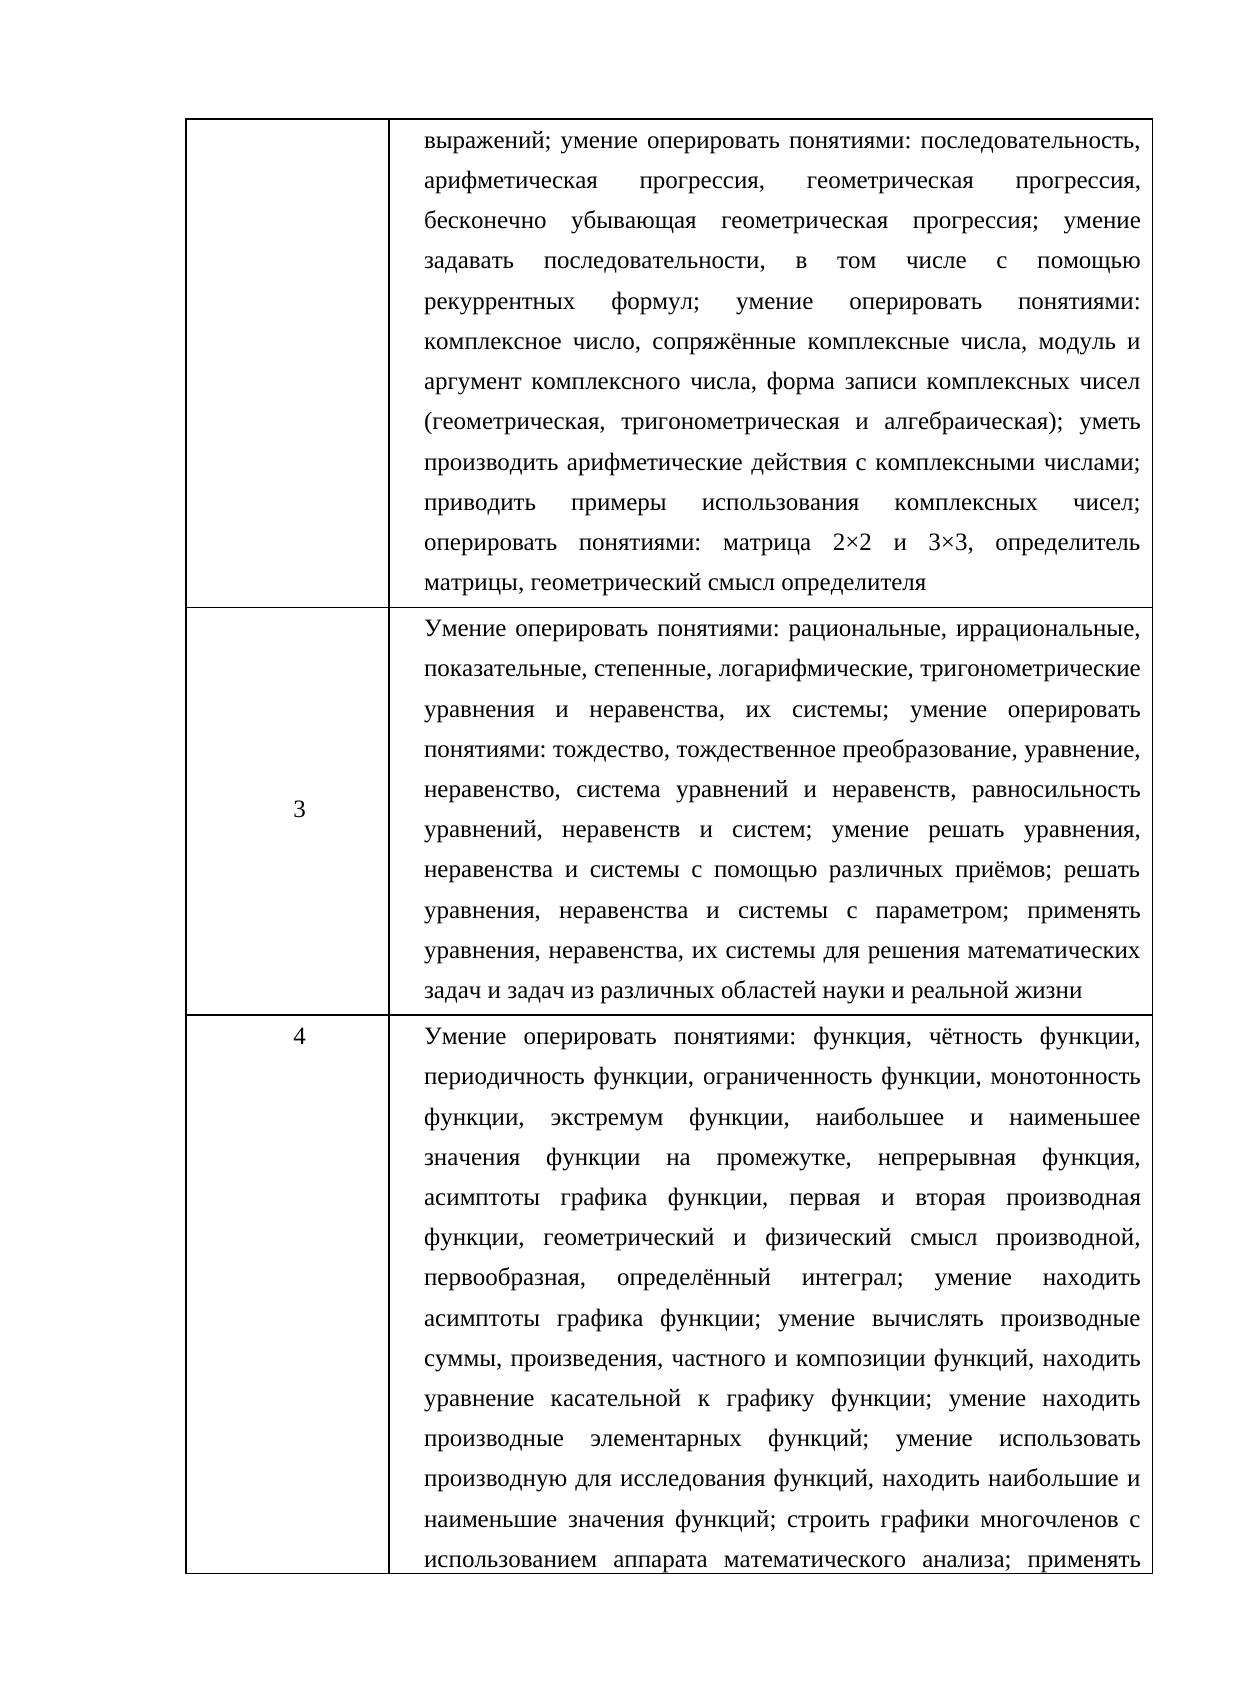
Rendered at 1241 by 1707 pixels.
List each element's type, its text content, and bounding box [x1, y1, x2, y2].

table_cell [390, 1016, 1152, 1573]
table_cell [390, 120, 1152, 606]
table_cell 2 [187, 120, 388, 606]
table_cell Умение оперировать понятиями: рациональные, иррациональные, показательные, степенные, логарифмические, тригонометрические уравнения и неравенства, их системы; умение оперировать понятиями: тождество, тождественное преобразование, уравнение, неравенство, система уравнений и неравенств, равносильность уравнений, неравенств и систем; умение решать уравнения, неравенства и системы с помощью различных приёмов; решать уравнения, неравенства и системы с параметром; применять уравнения, неравенства, их системы для решения математических задач и задач из различных областей науки и реальной жизни [390, 608, 1152, 1014]
table_cell 4 [187, 1016, 388, 1573]
table_cell 3 [187, 608, 388, 1014]
